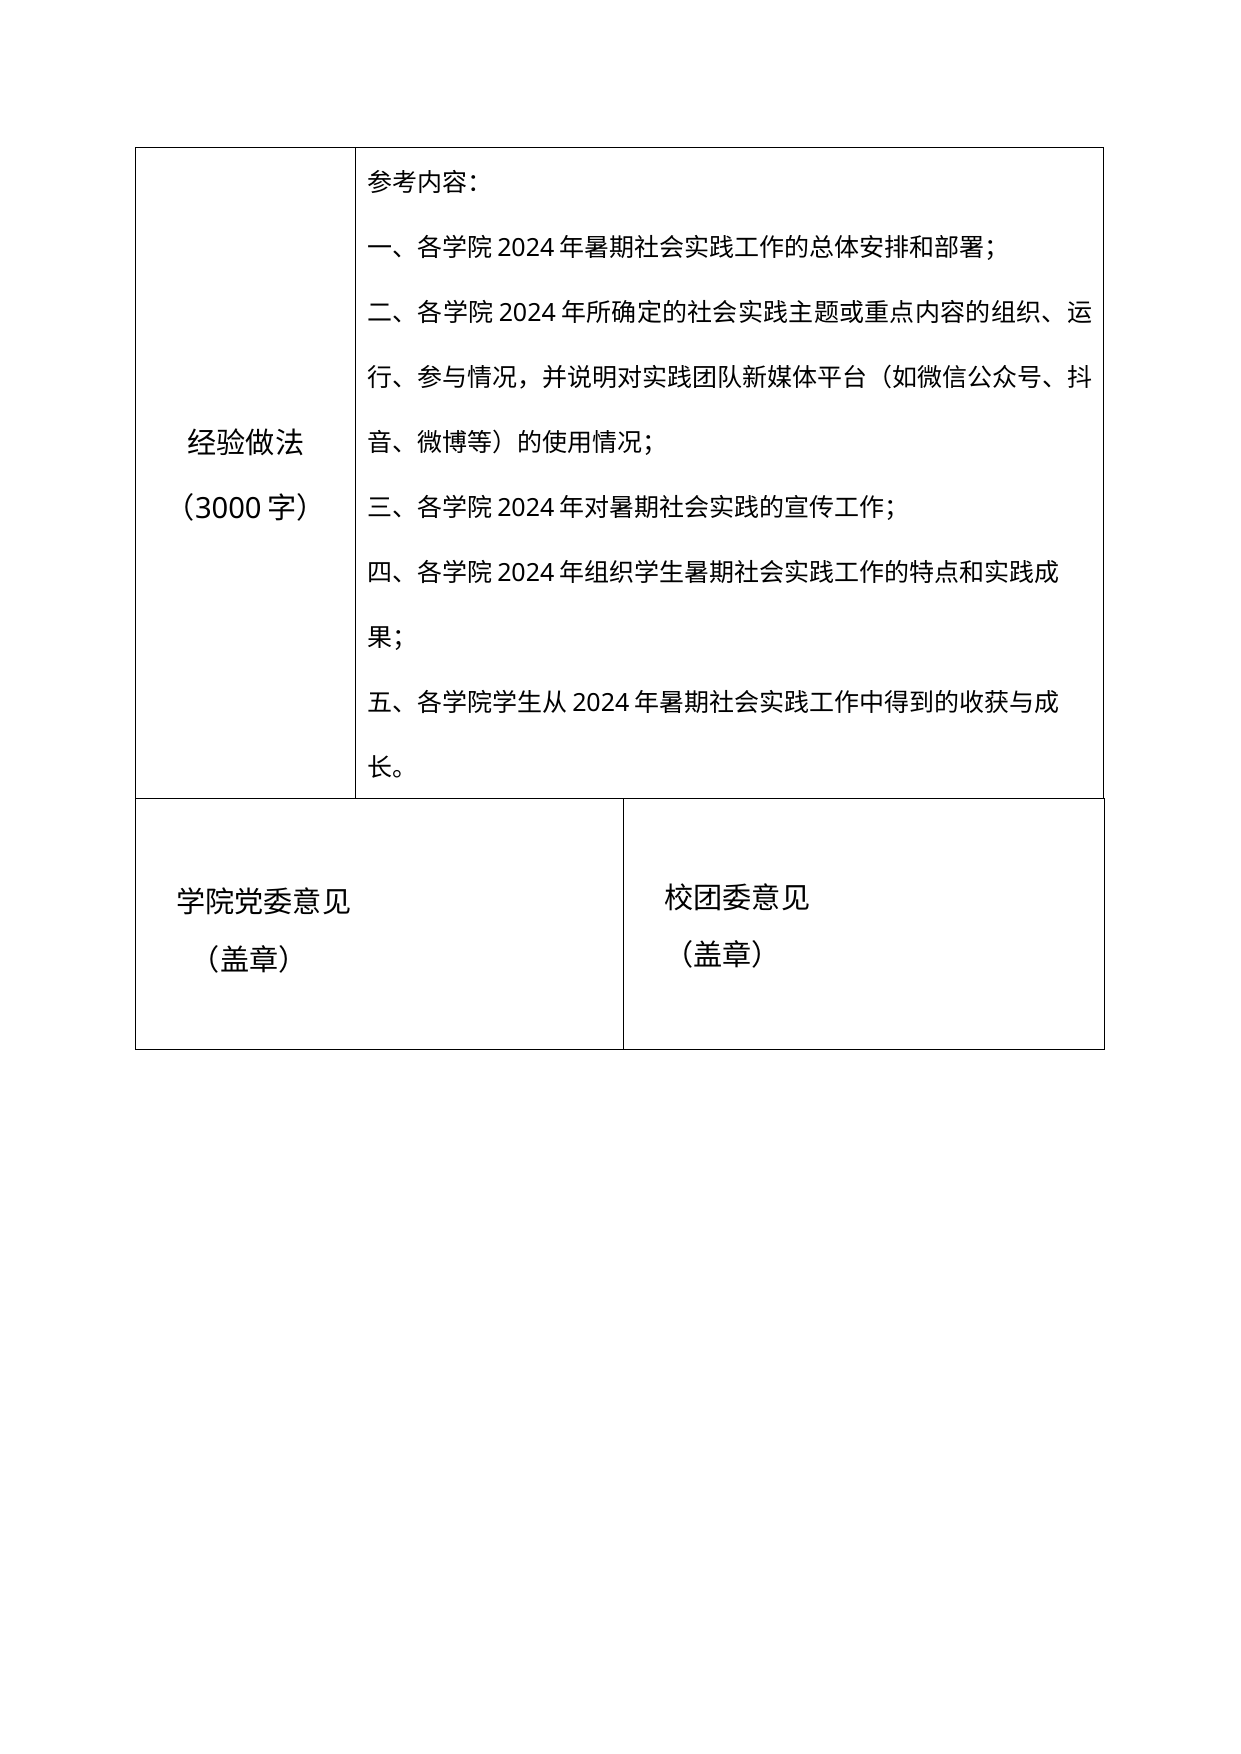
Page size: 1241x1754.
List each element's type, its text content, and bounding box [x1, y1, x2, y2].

table_cell 学院党委意见 （盖章） [136, 799, 623, 1049]
table_cell 经验做法 （3000字） [136, 148, 355, 798]
table_cell 参考内容： 一、各学院2024年暑期社会实践工作的总体安排和部署； 二、各学院2024年所确定的社会实践主题或重点内容的组织、运行、参与情况，并说明对实践团队新媒体平台（如微信公众号、抖音、微博等）的使用情况； 三、各学院2024年对暑期社会实践的宣传工作； 四、各学院2024年组织学生暑期社会实践工作的特点和实践成果； 五、各学院学生从2024年暑期社会实践工作中得到的收获与成长。 [356, 148, 1103, 798]
table_cell 校团委意见 （盖章） [624, 799, 1104, 1049]
